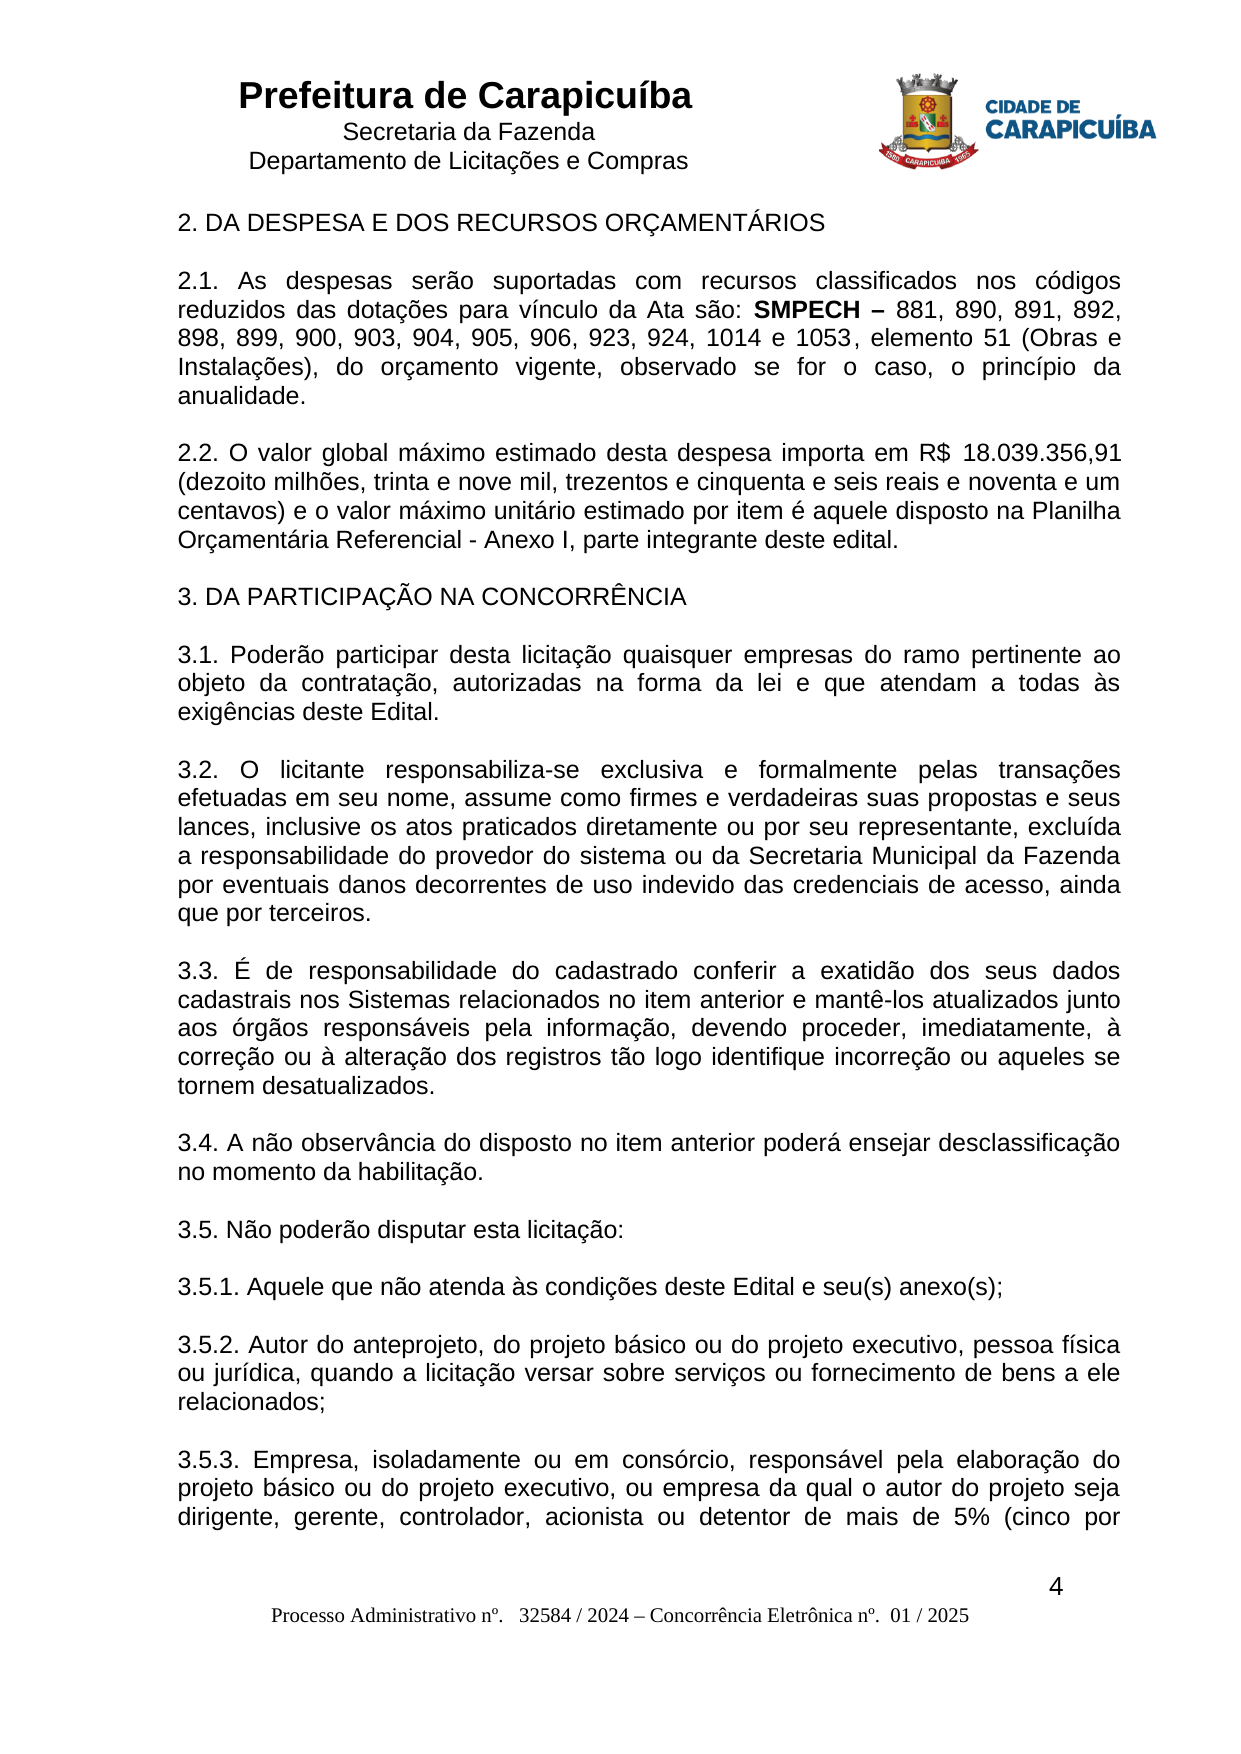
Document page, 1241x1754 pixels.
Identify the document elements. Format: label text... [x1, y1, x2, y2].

text 2.2. O valor global máximo estimado desta despesa importa em R$ 18.039.356,91 (dezoito milhões, trinta e nove mil, trezentos e cinquenta e seis reais e noventa e um centavos) e o valor máximo unitário estimado por item é aquele disposto na Planilha Orçamentária Referencial - Anexo I, parte integrante deste edital. [177, 438, 1122, 553]
text 2.1. As despesas serão suportadas com recursos classificados nos códigos reduzidos das dotações para vínculo da Ata são: SMPECH – 881, 890, 891, 892, 898, 899, 900, 903, 904, 905, 906, 923, 924, 1014 e 1053, elemento 51 (Obras e Instalações), do orçamento vigente, observado se for o caso, o princípio da anualidade. [177, 266, 1122, 410]
text 3.5.2. Autor do anteprojeto, do projeto básico ou do projeto executivo, pessoa física ou jurídica, quando a licitação versar sobre serviços ou fornecimento de bens a ele relacionados; [177, 1330, 1122, 1416]
text 2. DA DESPESA E DOS RECURSOS ORÇAMENTÁRIOS [177, 208, 1122, 237]
text 3.4. A não observância do disposto no item anterior poderá ensejar desclassificação no momento da habilitação. [177, 1128, 1122, 1186]
text 3.2. O licitante responsabiliza-se exclusiva e formalmente pelas transações efetuadas em seu nome, assume como firmes e verdadeiras suas propostas e seus lances, inclusive os atos praticados diretamente ou por seu representante, excluída a responsabilidade do provedor do sistema ou da Secretaria Municipal da Fazenda por eventuais danos decorrentes de uso indevido das credenciais de acesso, ainda que por terceiros. [177, 755, 1122, 927]
text 3.1. Poderão participar desta licitação quaisquer empresas do ramo pertinente ao objeto da contratação, autorizadas na forma da lei e que atendam a todas às exigências deste Edital. [177, 640, 1122, 726]
text 3.5. Não poderão disputar esta licitação: [177, 1215, 1122, 1243]
picture [877, 65, 1159, 172]
text 3.5.1. Aquele que não atenda às condições deste Edital e seu(s) anexo(s); [177, 1272, 1122, 1301]
text 3.3. É de responsabilidade do cadastrado conferir a exatidão dos seus dados cadastrais nos Sistemas relacionados no item anterior e mantê-los atualizados junto aos órgãos responsáveis pela informação, devendo proceder, imediatamente, à correção ou à alteração dos registros tão logo identifique incorreção ou aqueles se tornem desatualizados. [177, 956, 1122, 1100]
text 3. DA PARTICIPAÇÃO NA CONCORRÊNCIA [177, 582, 1122, 611]
